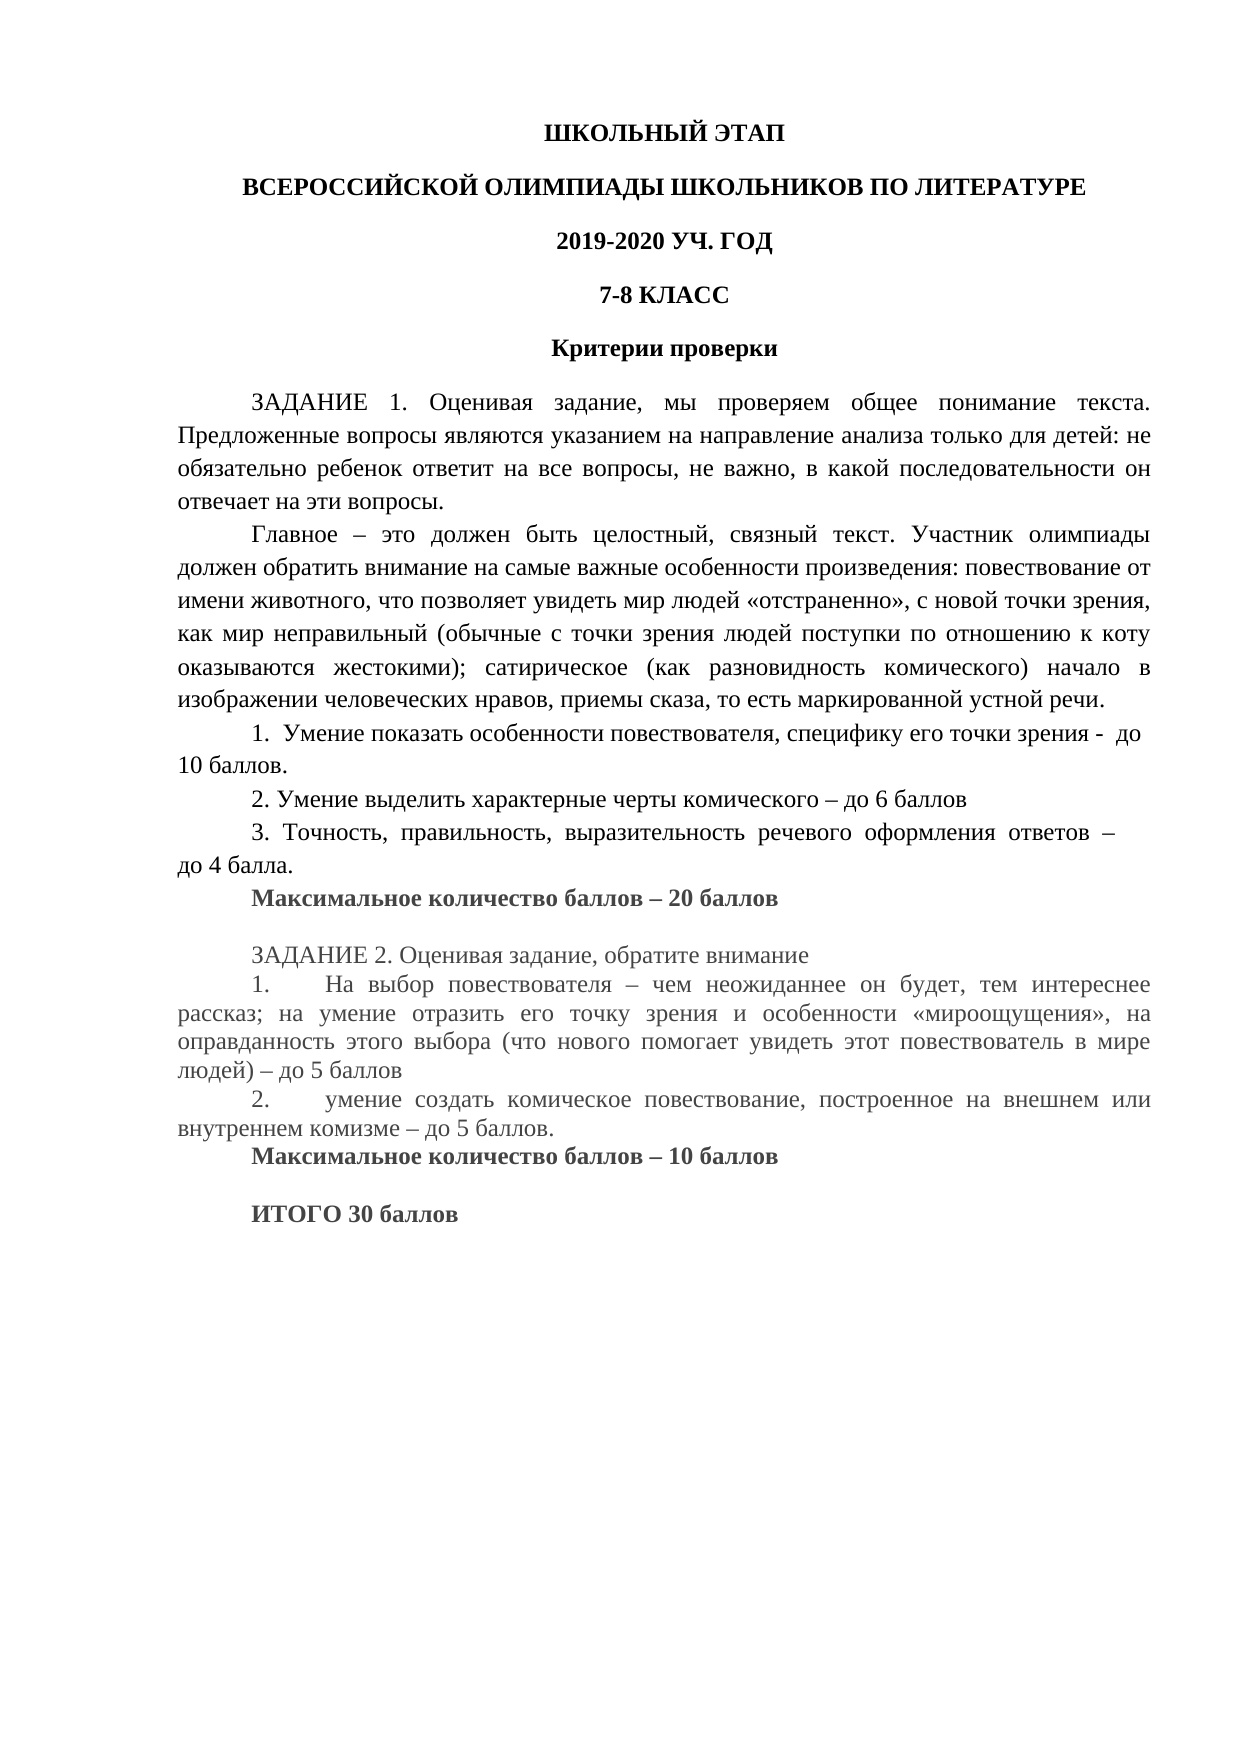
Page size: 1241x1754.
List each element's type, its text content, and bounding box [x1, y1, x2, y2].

text ЗАДАНИЕ 1. Оценивая задание, мы проверяем общее понимание текста. Предложенные вопросы являются указанием на направление анализа только для детей: не обязательно ребенок ответит на все вопросы, не важно, в какой последовательности он отвечает на эти вопросы. [177, 387, 1152, 515]
text 7-8 КЛАСС [177, 280, 1152, 308]
text ЗАДАНИЕ 2. Оценивая задание, обратите внимание [177, 940, 1152, 969]
list На выбор повествователя – чем неожиданнее он будет, тем интереснее рассказ; на умение отразить его точку зрения и особенности «мироощущения», на оправданность этого выбора (что нового помогает увидеть этот повествователь в мире людей) – до 5 баллов [177, 969, 1152, 1084]
text 2019-2020 УЧ. ГОД [177, 226, 1152, 254]
text 2. Умение выделить характерные черты комического – до 6 баллов [177, 784, 1152, 812]
text Максимальное количество баллов – 10 баллов [251, 1141, 1152, 1170]
text 1. Умение показать особенности повествователя, специфику его точки зрения - до 10 баллов. [177, 718, 1152, 779]
text ШКОЛЬНЫЙ ЭТАП [177, 118, 1152, 147]
text ИТОГО 30 баллов [251, 1199, 1152, 1228]
text Максимальное количество баллов – 20 баллов [177, 883, 1152, 911]
text ВСЕРОССИЙСКОЙ ОЛИМПИАДЫ ШКОЛЬНИКОВ ПО ЛИТЕРАТУРЕ [177, 172, 1152, 201]
list умение создать комическое повествование, построенное на внешнем или внутреннем комизме – до 5 баллов. [177, 1084, 1152, 1141]
text Главное – это должен быть целостный, связный текст. Участник олимпиады должен обратить внимание на самые важные особенности произведения: повествование от имени животного, что позволяет увидеть мир людей «отстраненно», с новой точки зрения, как мир неправильный (обычные с точки зрения людей поступки по отношению к коту оказываются жестокими); сатирическое (как разновидность комического) начало в изображении человеческих нравов, приемы сказа, то есть маркированной устной речи. [177, 519, 1152, 713]
text 3. Точность, правильность, выразительность речевого оформления ответов – до 4 балла. [177, 817, 1152, 878]
text Критерии проверки [177, 333, 1152, 362]
